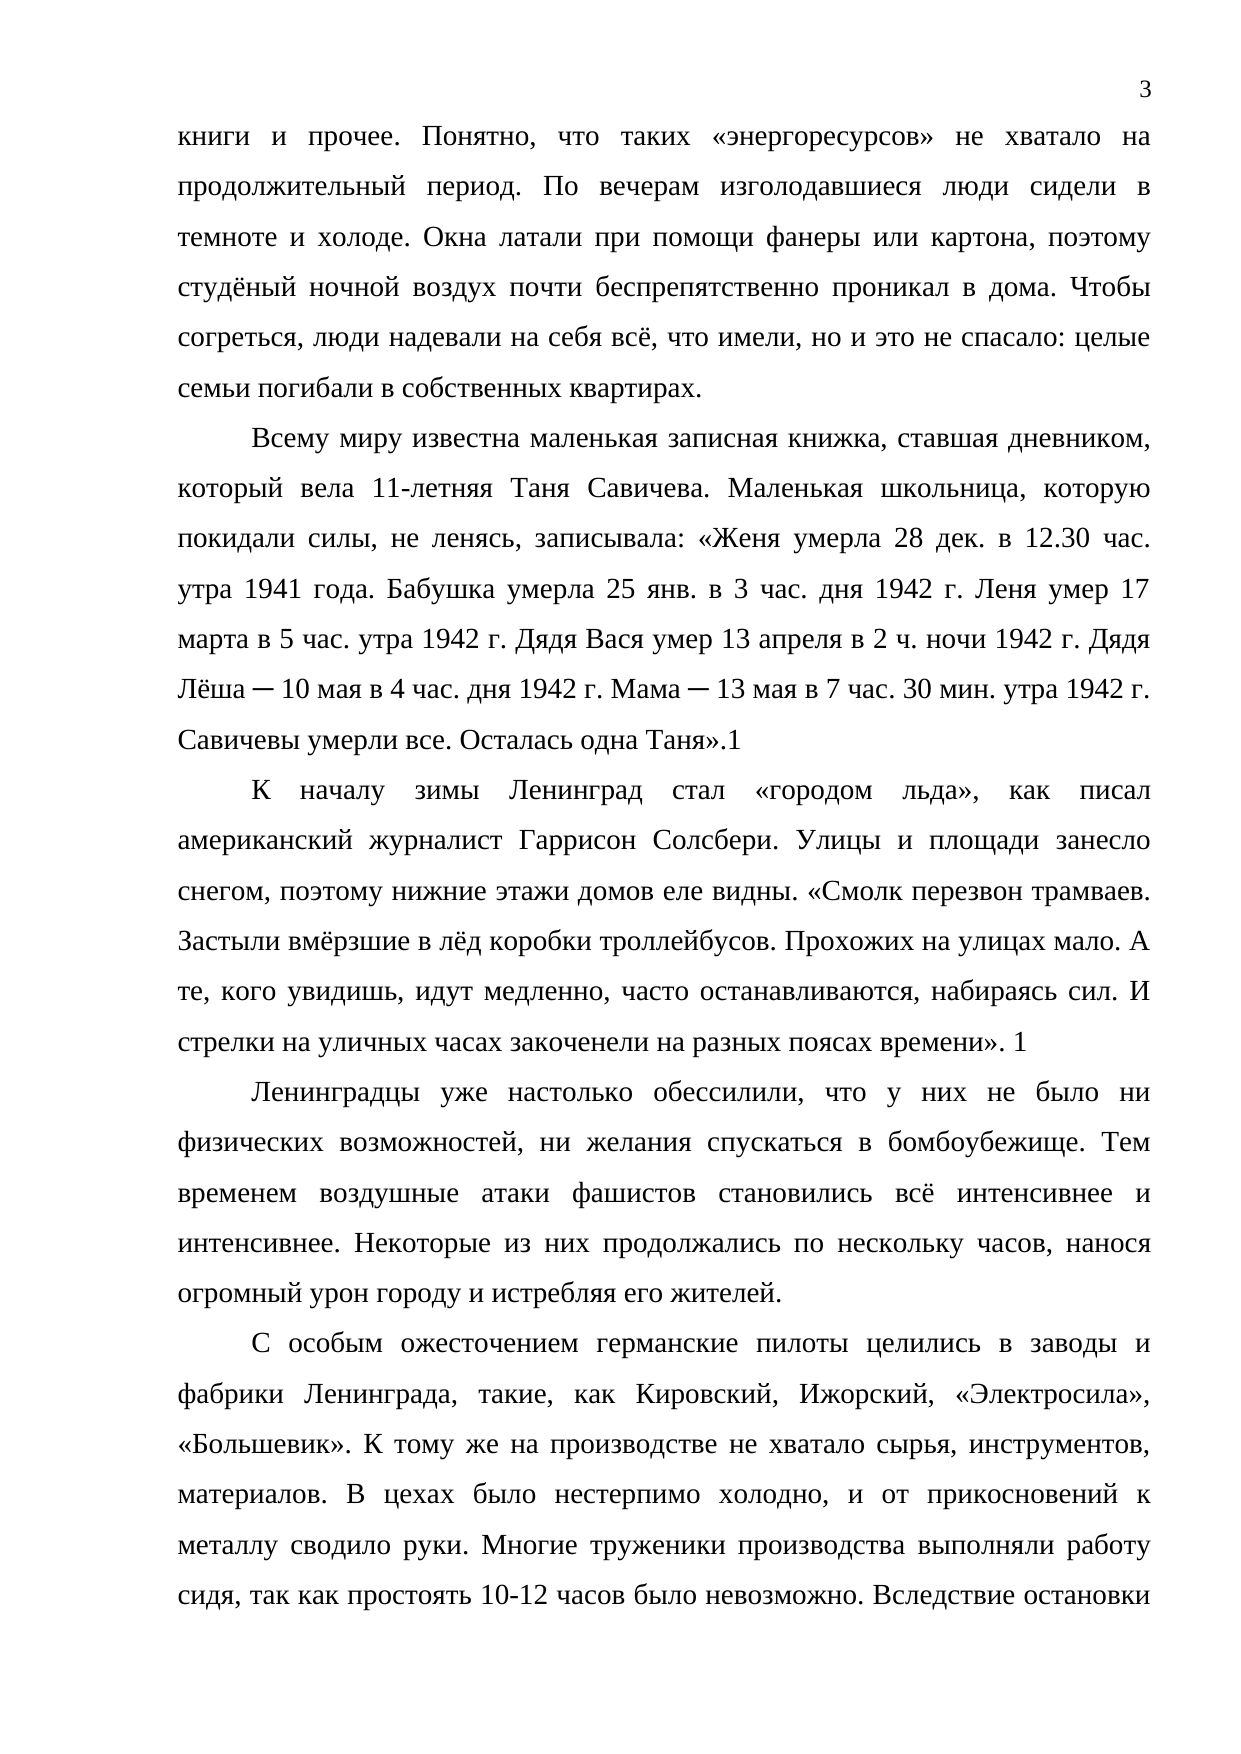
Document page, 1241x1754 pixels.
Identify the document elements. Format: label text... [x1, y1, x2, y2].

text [177, 1326, 1152, 1611]
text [177, 118, 1152, 403]
text Всему миру известна маленькая записная книжка, ставшая дневником, который вела 11-летняя Таня Савичева. Маленькая школьница, которую покидали силы, не ленясь, записывала: «Женя умерла 28 дек. в 12.30 час. утра 1941 года. Бабушка умерла 25 янв. в 3 час. дня . Леня умер 17 марта в 5 час. утра . Дядя Вася умер 13 апреля в 2 ч. ночи . Дядя Лёша ─ 10 мая в 4 час. дня . Мама ─ 13 мая в 7 час. 30 мин. утра . Савичевы умерли все. Осталась одна Таня».1 [177, 420, 1152, 755]
text К началу зимы Ленинград стал «городом льда», как писал американский журналист Гаррисон Солсбери. Улицы и площади занесло снегом, поэтому нижние этажи домов еле видны. «Смолк перезвон трамваев. Застыли вмёрзшие в лёд коробки троллейбусов. Прохожих на улицах мало. А те, кого увидишь, идут медленно, часто останавливаются, набираясь сил. И стрелки на уличных часах закоченели на разных поясах времени». 1 [177, 772, 1152, 1057]
text Ленинградцы уже настолько обессилили, что у них не было ни физических возможностей, ни желания спускаться в бомбоубежище. Тем временем воздушные атаки фашистов становились всё интенсивнее и интенсивнее. Некоторые из них продолжались по нескольку часов, нанося огромный урон городу и истребляя его жителей. [177, 1074, 1152, 1309]
